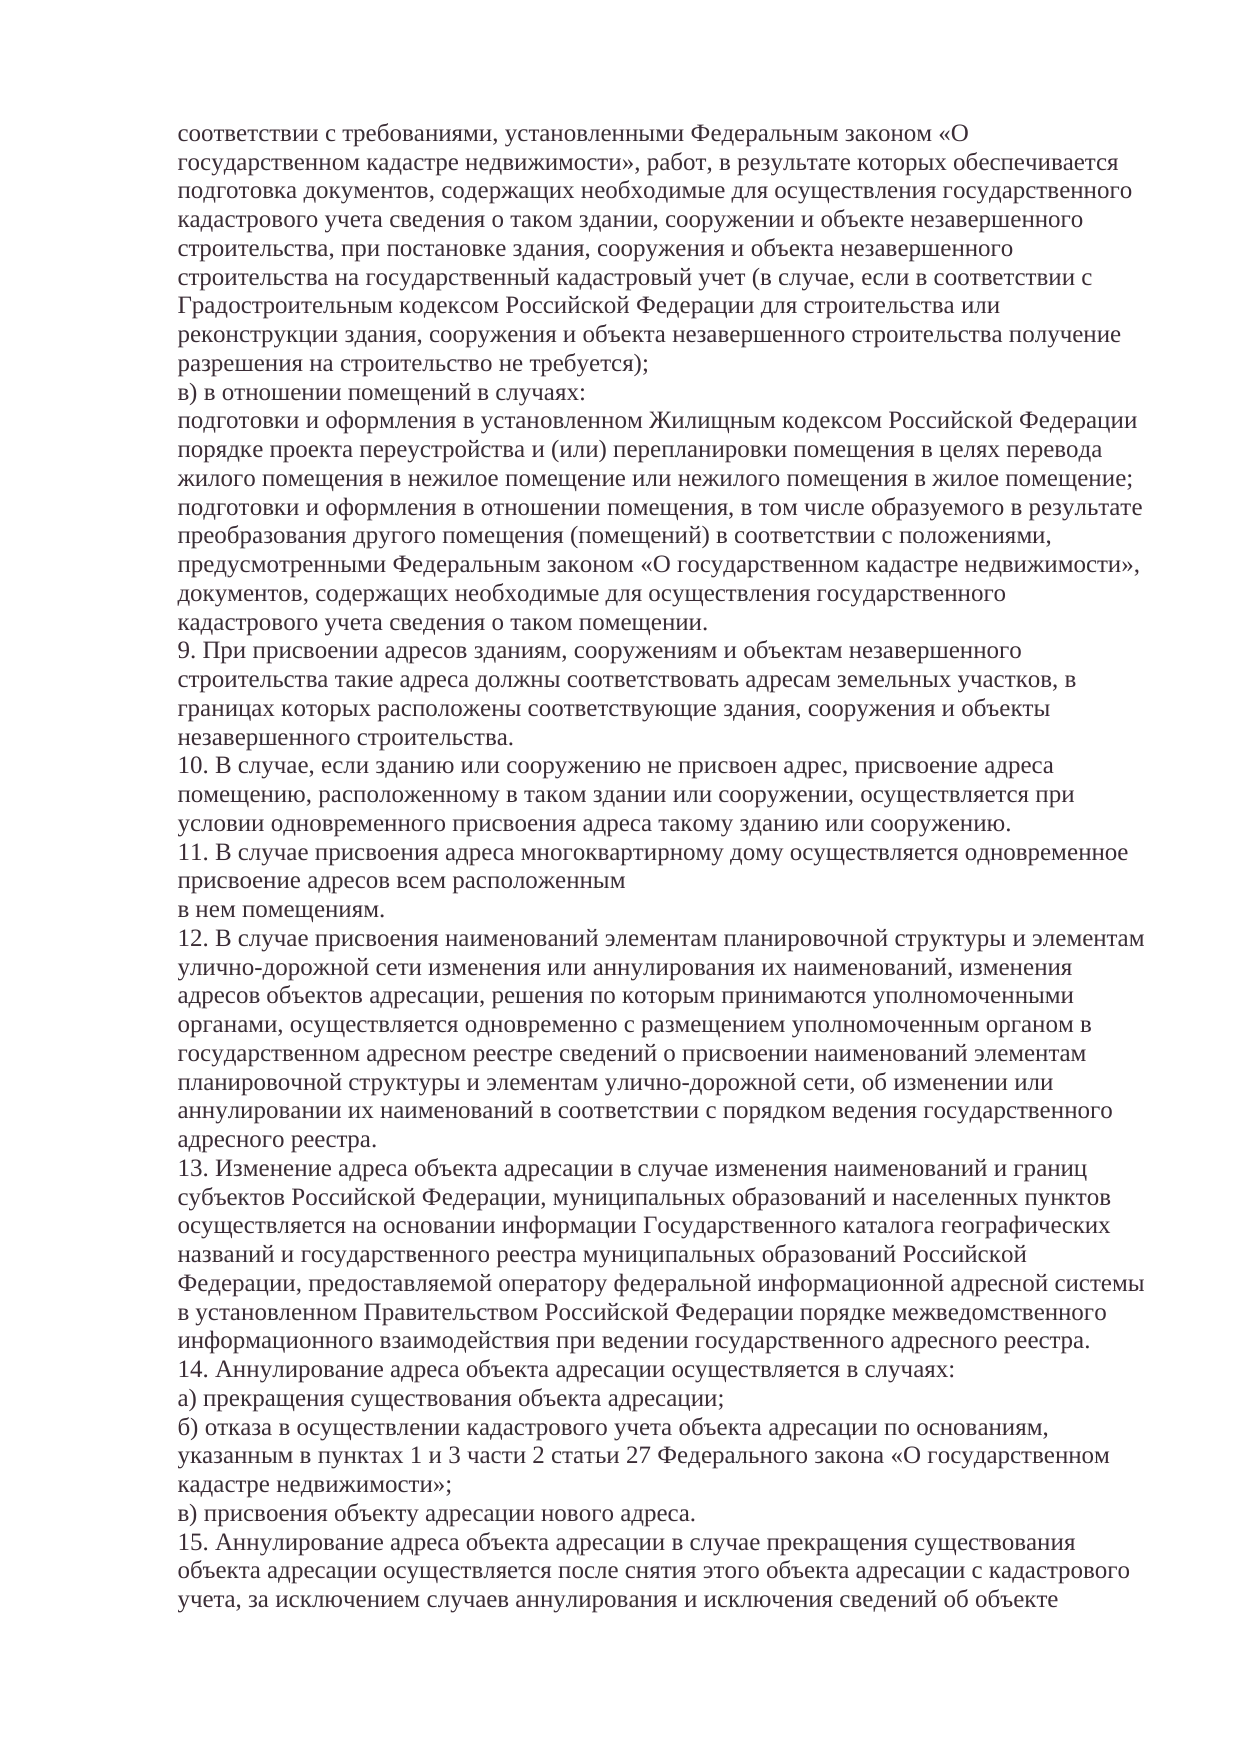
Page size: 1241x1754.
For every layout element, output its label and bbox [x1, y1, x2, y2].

text [177, 118, 1152, 1613]
